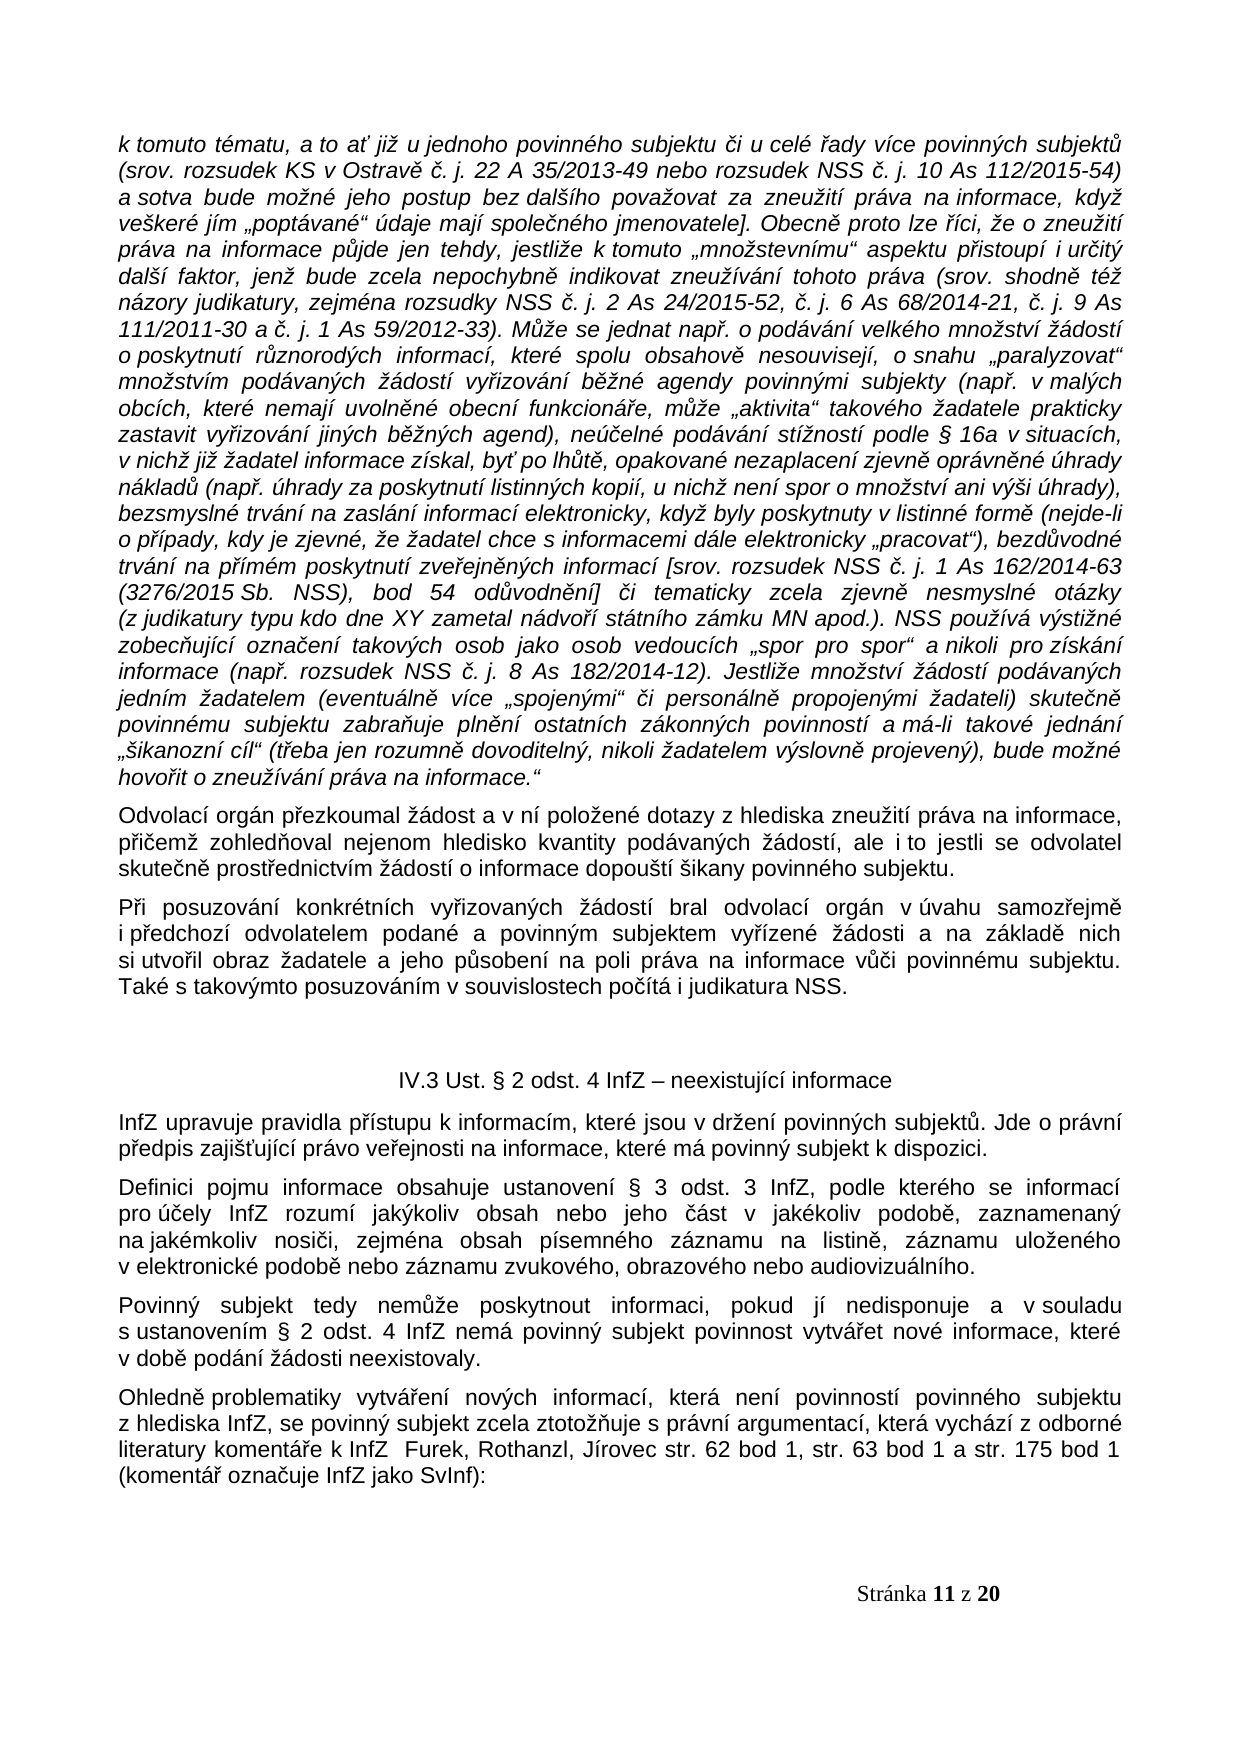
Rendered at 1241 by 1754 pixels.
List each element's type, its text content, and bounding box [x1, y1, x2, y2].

text Odvolací orgán přezkoumal žádost a v ní položené dotazy z hlediska zneužití práva na informace, přičemž zohledňoval nejenom hledisko kvantity podávaných žádostí, ale i to jestli se odvolatel skutečně prostřednictvím žádostí o informace dopouští šikany povinného subjektu. [118, 802, 1122, 881]
text Povinný subjekt tedy nemůže poskytnout informaci, pokud jí nedisponuje a v souladu s ustanovením § 2 odst. 4 InfZ nemá povinný subjekt povinnost vytvářet nové informace, které v době podání žádosti neexistovaly. [118, 1292, 1122, 1371]
text Ohledně problematiky vytváření nových informací, která není povinností povinného subjektu z hlediska InfZ, se povinný subjekt zcela ztotožňuje s právní argumentací, která vychází z odborné literatury komentáře k InfZ Furek, Rothanzl, Jírovec str. 62 bod 1, str. 63 bod 1 a str. 175 bod 1 (komentář označuje InfZ jako SvInf): [118, 1383, 1122, 1489]
text IV.3 Ust. § 2 odst. 4 InfZ – neexistující informace [118, 1067, 1122, 1094]
text InfZ upravuje pravidla přístupu k informacím, které jsou v držení povinných subjektů. Jde o právní předpis zajišťující právo veřejnosti na informace, které má povinný subjekt k dispozici. [118, 1109, 1122, 1161]
text Definici pojmu informace obsahuje ustanovení § 3 odst. 3 InfZ, podle kterého se informací pro účely InfZ rozumí jakýkoliv obsah nebo jeho část v jakékoliv podobě, zaznamenaný na jakémkoliv nosiči, zejména obsah písemného záznamu na listině, záznamu uloženého v elektronické podobě nebo záznamu zvukového, obrazového nebo audiovizuálního. [118, 1174, 1122, 1279]
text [118, 131, 1122, 790]
text Při posuzování konkrétních vyřizovaných žádostí bral odvolací orgán v úvahu samozřejmě i předchozí odvolatelem podané a povinným subjektem vyřízené žádosti a na základě nich si utvořil obraz žadatele a jeho působení na poli práva na informace vůči povinnému subjektu. Také s takovýmto posuzováním v souvislostech počítá i judikatura NSS. [118, 894, 1122, 999]
